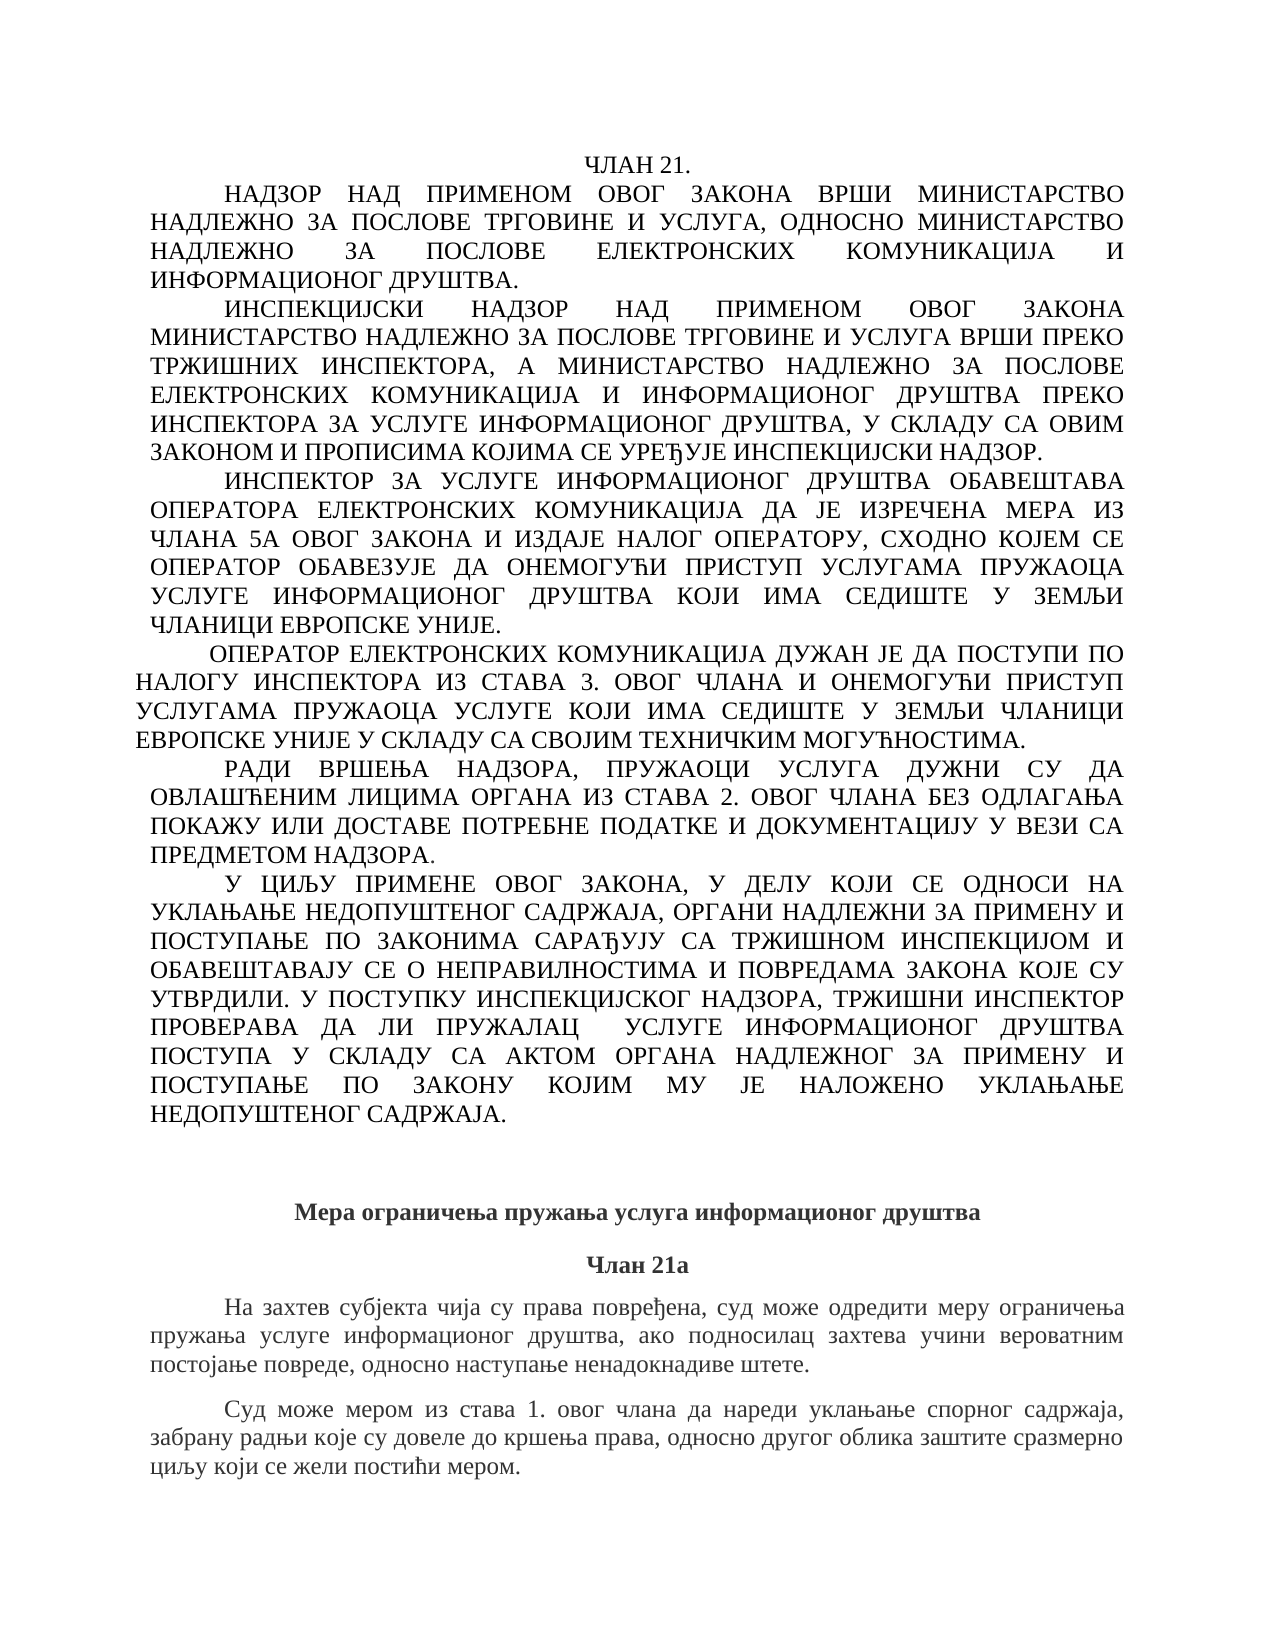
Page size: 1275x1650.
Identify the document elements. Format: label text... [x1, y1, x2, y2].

text ЧЛАН 21. [150, 150, 1125, 179]
text ИНСПЕКЦИЈСКИ НАДЗОР НАД ПРИМЕНОМ ОВОГ ЗАКОНА МИНИСТАРСТВО НАДЛЕЖНО ЗА ПОСЛОВЕ ТРГОВИНЕ И УСЛУГА ВРШИ ПРЕКО ТРЖИШНИХ ИНСПЕКТОРА, А МИНИСТАРСТВО НАДЛЕЖНО ЗА ПОСЛОВЕ ЕЛЕКТРОНСКИХ КОМУНИКАЦИЈА И ИНФОРМАЦИОНОГ ДРУШТВА ПРЕКО ИНСПЕКТОРА ЗА УСЛУГЕ ИНФОРМАЦИОНОГ ДРУШТВА, У СКЛАДУ СА ОВИМ ЗАКОНОМ И ПРОПИСИМА КОЈИМА СЕ УРЕЂУЈЕ ИНСПЕКЦИЈСКИ НАДЗОР. [150, 294, 1125, 466]
text На захтев субјекта чија су права повређена, суд може одредити меру ограничења пружања услуге информационог друштва, ако подносилац захтева учини вероватним постојање повреде, односно наступање ненадокнадиве штете. [150, 1292, 1125, 1378]
text У ЦИЉУ ПРИМЕНЕ ОВОГ ЗАКОНА, У ДЕЛУ КОЈИ СЕ ОДНОСИ НА УКЛАЊАЊЕ НЕДОПУШТЕНОГ САДРЖАЈА, ОРГАНИ НАДЛЕЖНИ ЗА ПРИМЕНУ И ПОСТУПАЊЕ ПО ЗАКОНИМА САРАЂУЈУ СА ТРЖИШНОМ ИНСПЕКЦИЈОМ И ОБАВЕШТАВАЈУ СЕ О НЕПРАВИЛНОСТИМА И ПОВРЕДАМА ЗАКОНА КОЈЕ СУ УТВРДИЛИ. У ПОСТУПКУ ИНСПЕКЦИЈСКОГ НАДЗОРА, ТРЖИШНИ ИНСПЕКТОР ПРОВЕРАВА ДА ЛИ ПРУЖАЛАЦ УСЛУГЕ ИНФОРМАЦИОНОГ ДРУШТВА ПОСТУПА У СКЛАДУ СА АКТОМ ОРГАНА НАДЛЕЖНОГ ЗА ПРИМЕНУ И ПОСТУПАЊЕ ПО ЗАКОНУ КОЈИМ МУ ЈЕ НАЛОЖЕНО УКЛАЊАЊЕ НЕДОПУШТЕНОГ САДРЖАЈА. [150, 869, 1125, 1127]
text ИНСПЕКТОР ЗА УСЛУГЕ ИНФОРМАЦИОНОГ ДРУШТВА ОБАВЕШТАВА ОПЕРАТОРА ЕЛЕКТРОНСКИХ КОМУНИКАЦИЈА ДА ЈЕ ИЗРЕЧЕНА МЕРА ИЗ ЧЛАНА 5А ОВОГ ЗАКОНА И ИЗДАЈЕ НАЛОГ ОПЕРАТОРУ, СХОДНО КОЈЕМ СЕ ОПЕРАТОР ОБАВЕЗУЈЕ ДА ОНЕМОГУЋИ ПРИСТУП УСЛУГАМА ПРУЖАОЦА УСЛУГЕ ИНФОРМАЦИОНОГ ДРУШТВА КОЈИ ИМА СЕДИШТЕ У ЗЕМЉИ ЧЛАНИЦИ ЕВРОПСКЕ УНИЈЕ. [150, 466, 1125, 639]
text НАДЗОР НАД ПРИМЕНОМ ОВОГ ЗАКОНА ВРШИ МИНИСТАРСТВО НАДЛЕЖНО ЗА ПОСЛОВЕ ТРГОВИНЕ И УСЛУГА, ОДНОСНО МИНИСТАРСТВО НАДЛЕЖНО ЗА ПОСЛОВЕ ЕЛЕКТРОНСКИХ КОМУНИКАЦИЈА И ИНФОРМАЦИОНОГ ДРУШТВА. [150, 179, 1125, 294]
text Суд може мером из става 1. овог члана да нареди уклањање спорног садржаја, забрану радњи које су довеле до кршења права, односно другог облика заштите сразмерно циљу који се жели постићи мером. [150, 1394, 1125, 1480]
text РАДИ ВРШЕЊА НАДЗОРА, ПРУЖАОЦИ УСЛУГА ДУЖНИ СУ ДА ОВЛАШЋЕНИМ ЛИЦИМА ОРГАНА ИЗ СТАВА 2. ОВОГ ЧЛАНА БЕЗ ОДЛАГАЊА ПОКАЖУ ИЛИ ДОСТАВЕ ПОТРЕБНЕ ПОДАТКЕ И ДОКУМЕНТАЦИЈУ У ВЕЗИ СА ПРЕДМЕТОМ НАДЗОРА. [150, 754, 1125, 869]
text Члан 21а [150, 1251, 1125, 1279]
text ОПЕРАТОР ЕЛЕКТРОНСКИХ КОМУНИКАЦИЈА ДУЖАН ЈЕ ДА ПОСТУПИ ПО НАЛОГУ ИНСПЕКТОРА ИЗ СТАВА 3. ОВОГ ЧЛАНА И ОНЕМОГУЋИ ПРИСТУП УСЛУГАМА ПРУЖАОЦА УСЛУГЕ КОЈИ ИМА СЕДИШТЕ У ЗЕМЉИ ЧЛАНИЦИ ЕВРОПСКЕ УНИЈЕ У СКЛАДУ СА СВОЈИМ ТЕХНИЧКИМ МОГУЋНОСТИМА. [135, 639, 1125, 754]
text Мера ограничења пружања услуга информационог друштва [150, 1197, 1125, 1226]
